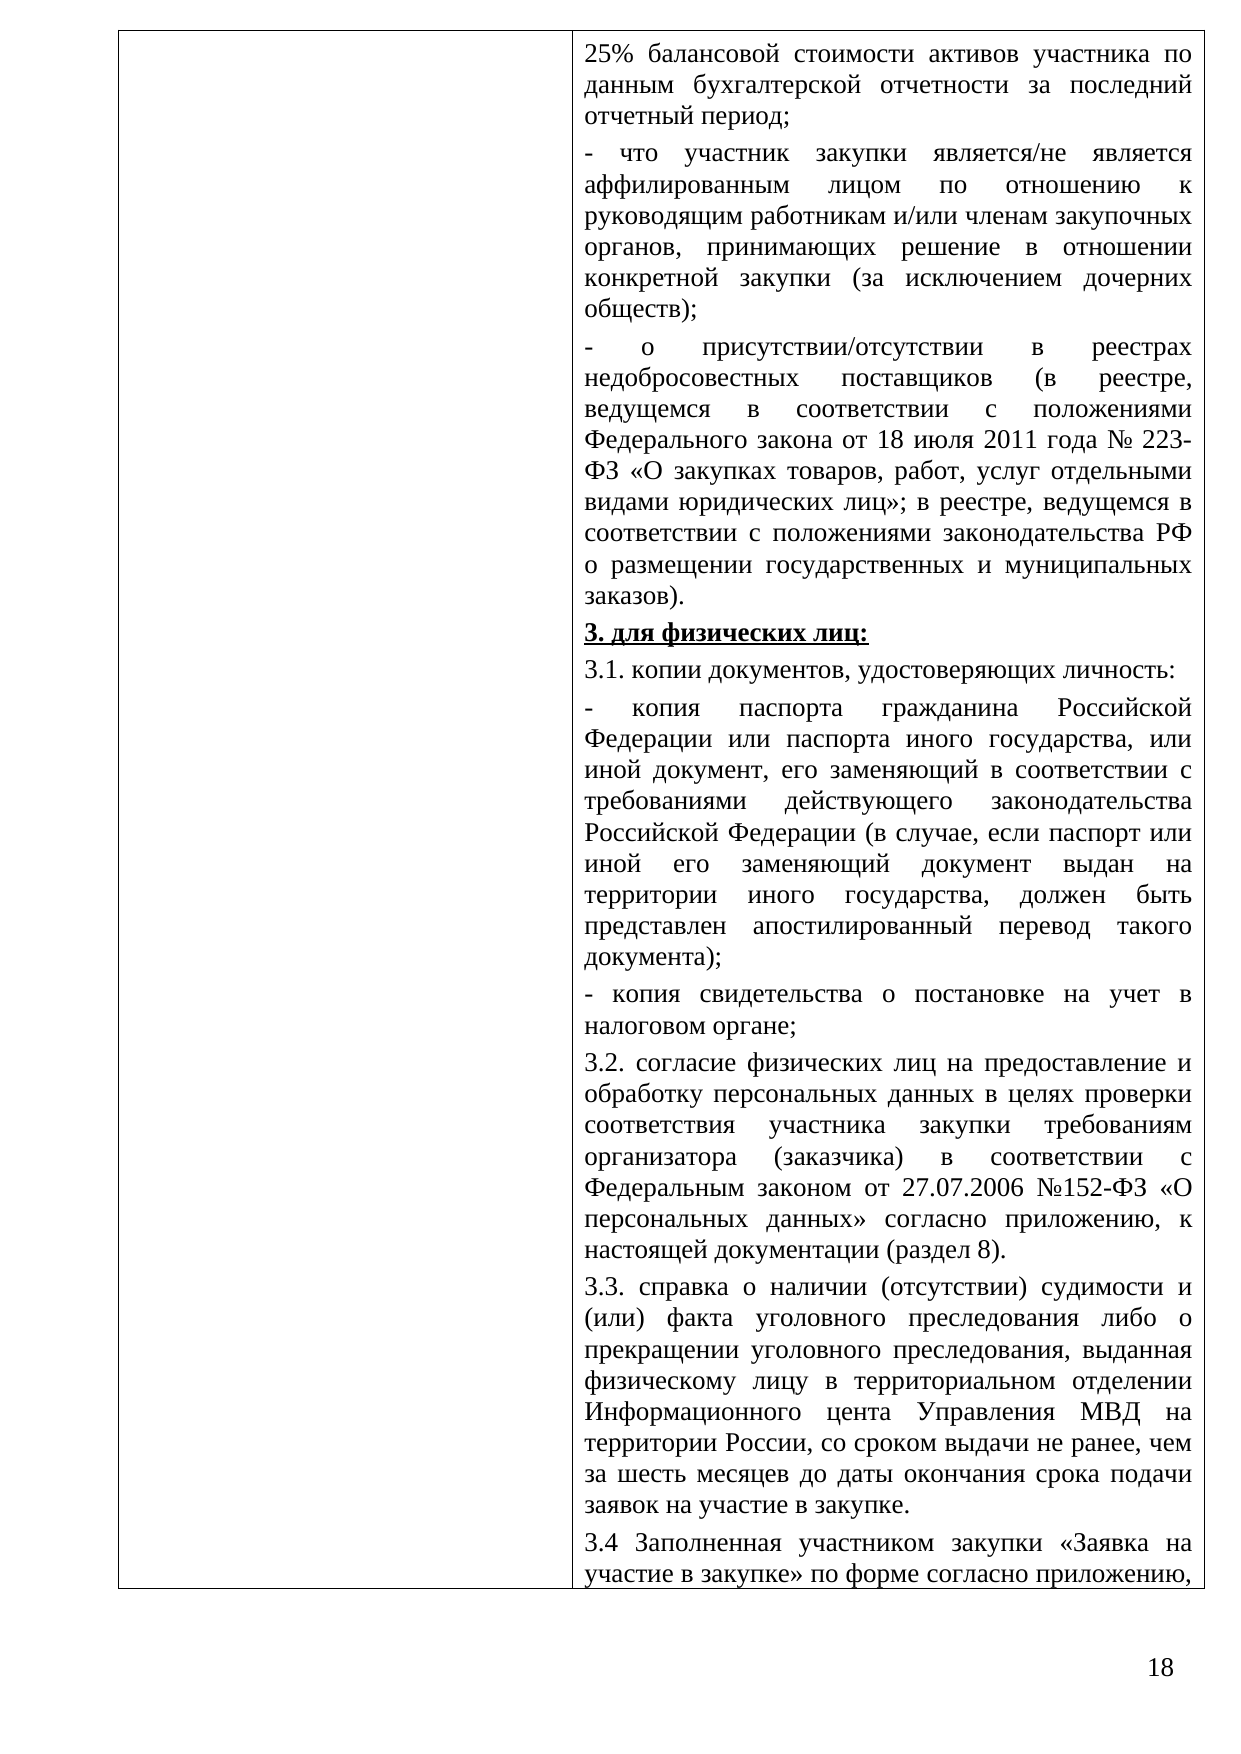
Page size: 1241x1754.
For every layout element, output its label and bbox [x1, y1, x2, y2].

table_cell [573, 31, 1204, 1588]
table_cell [119, 31, 572, 1588]
